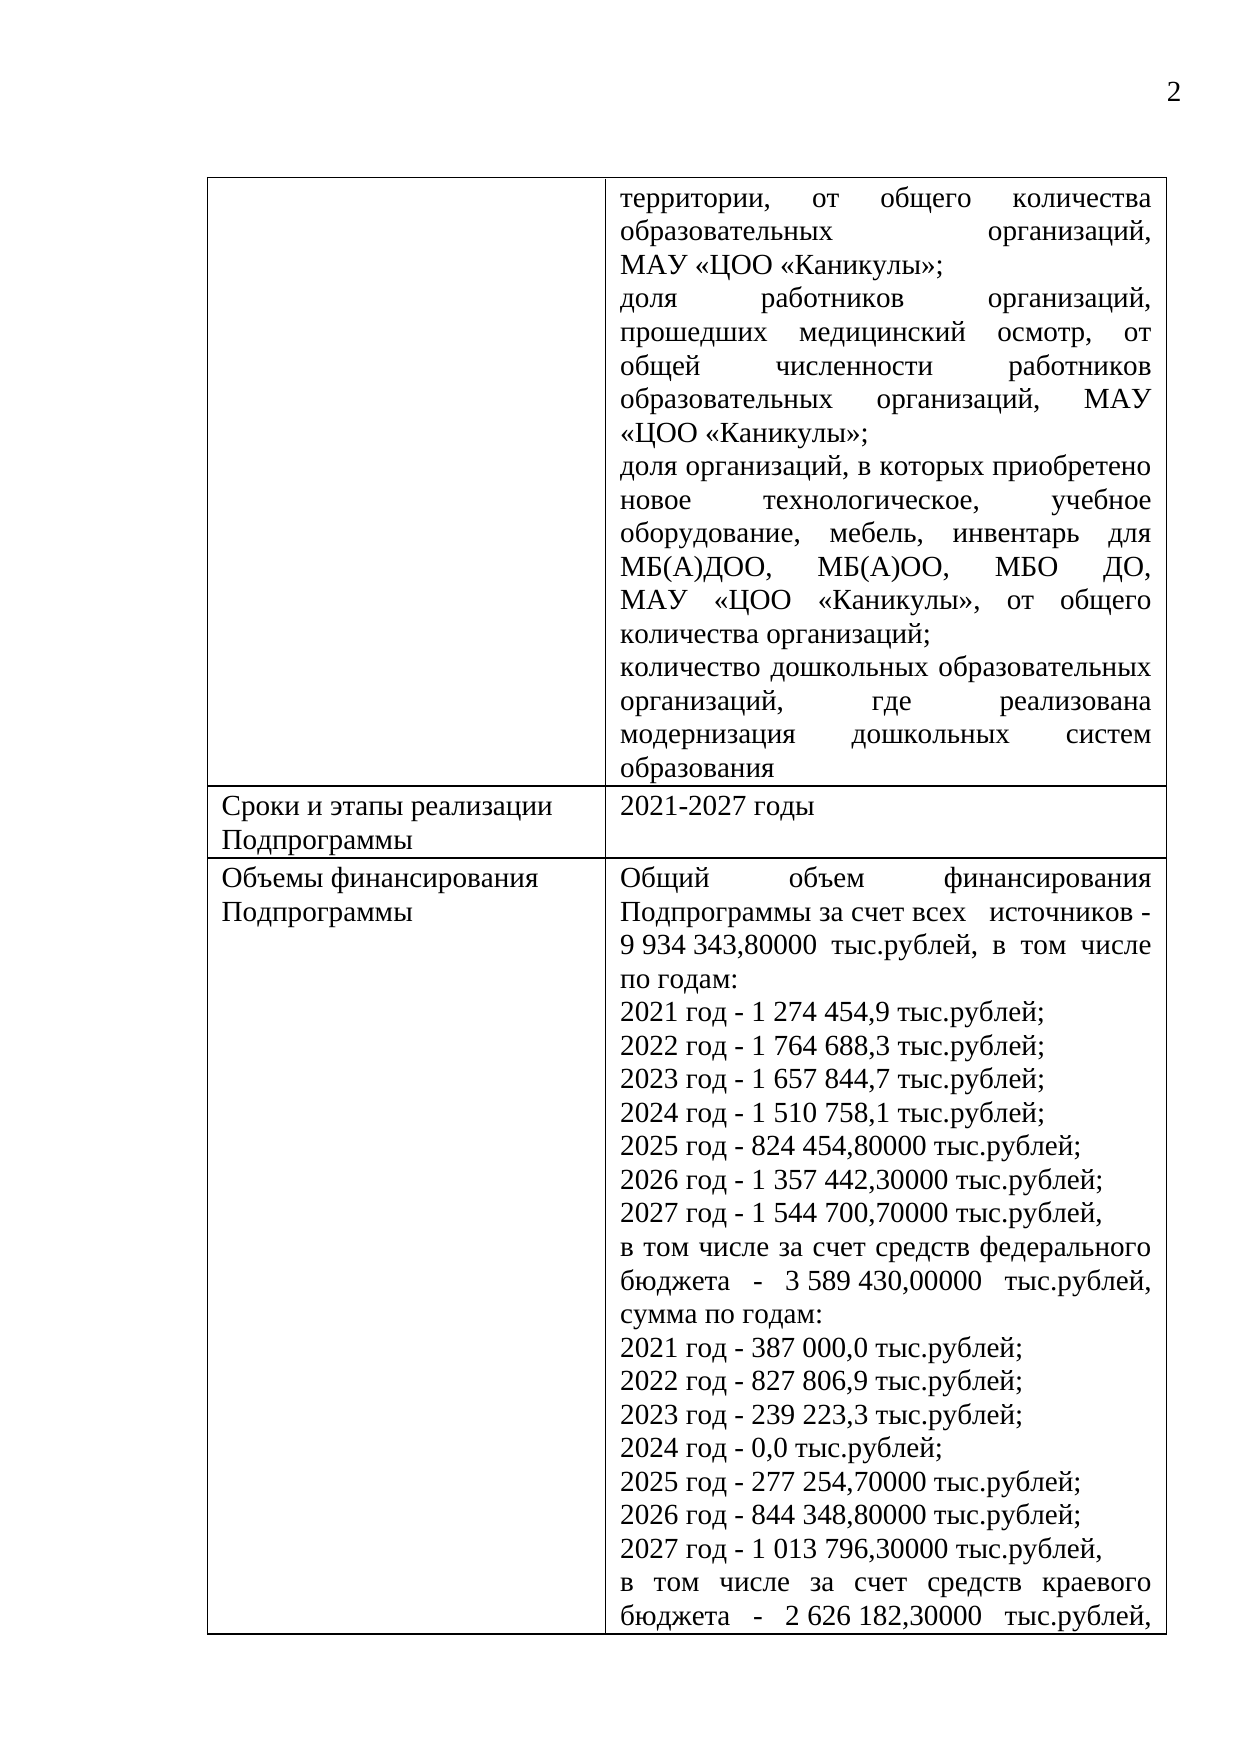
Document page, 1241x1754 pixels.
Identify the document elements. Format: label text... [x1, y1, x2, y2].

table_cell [208, 859, 605, 1633]
table_cell 2021-2027 годы [606, 787, 1166, 857]
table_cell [606, 859, 1166, 1633]
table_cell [208, 178, 605, 785]
table_cell Сроки и этапы реализации Подпрограммы [208, 787, 605, 857]
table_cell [606, 178, 1166, 785]
